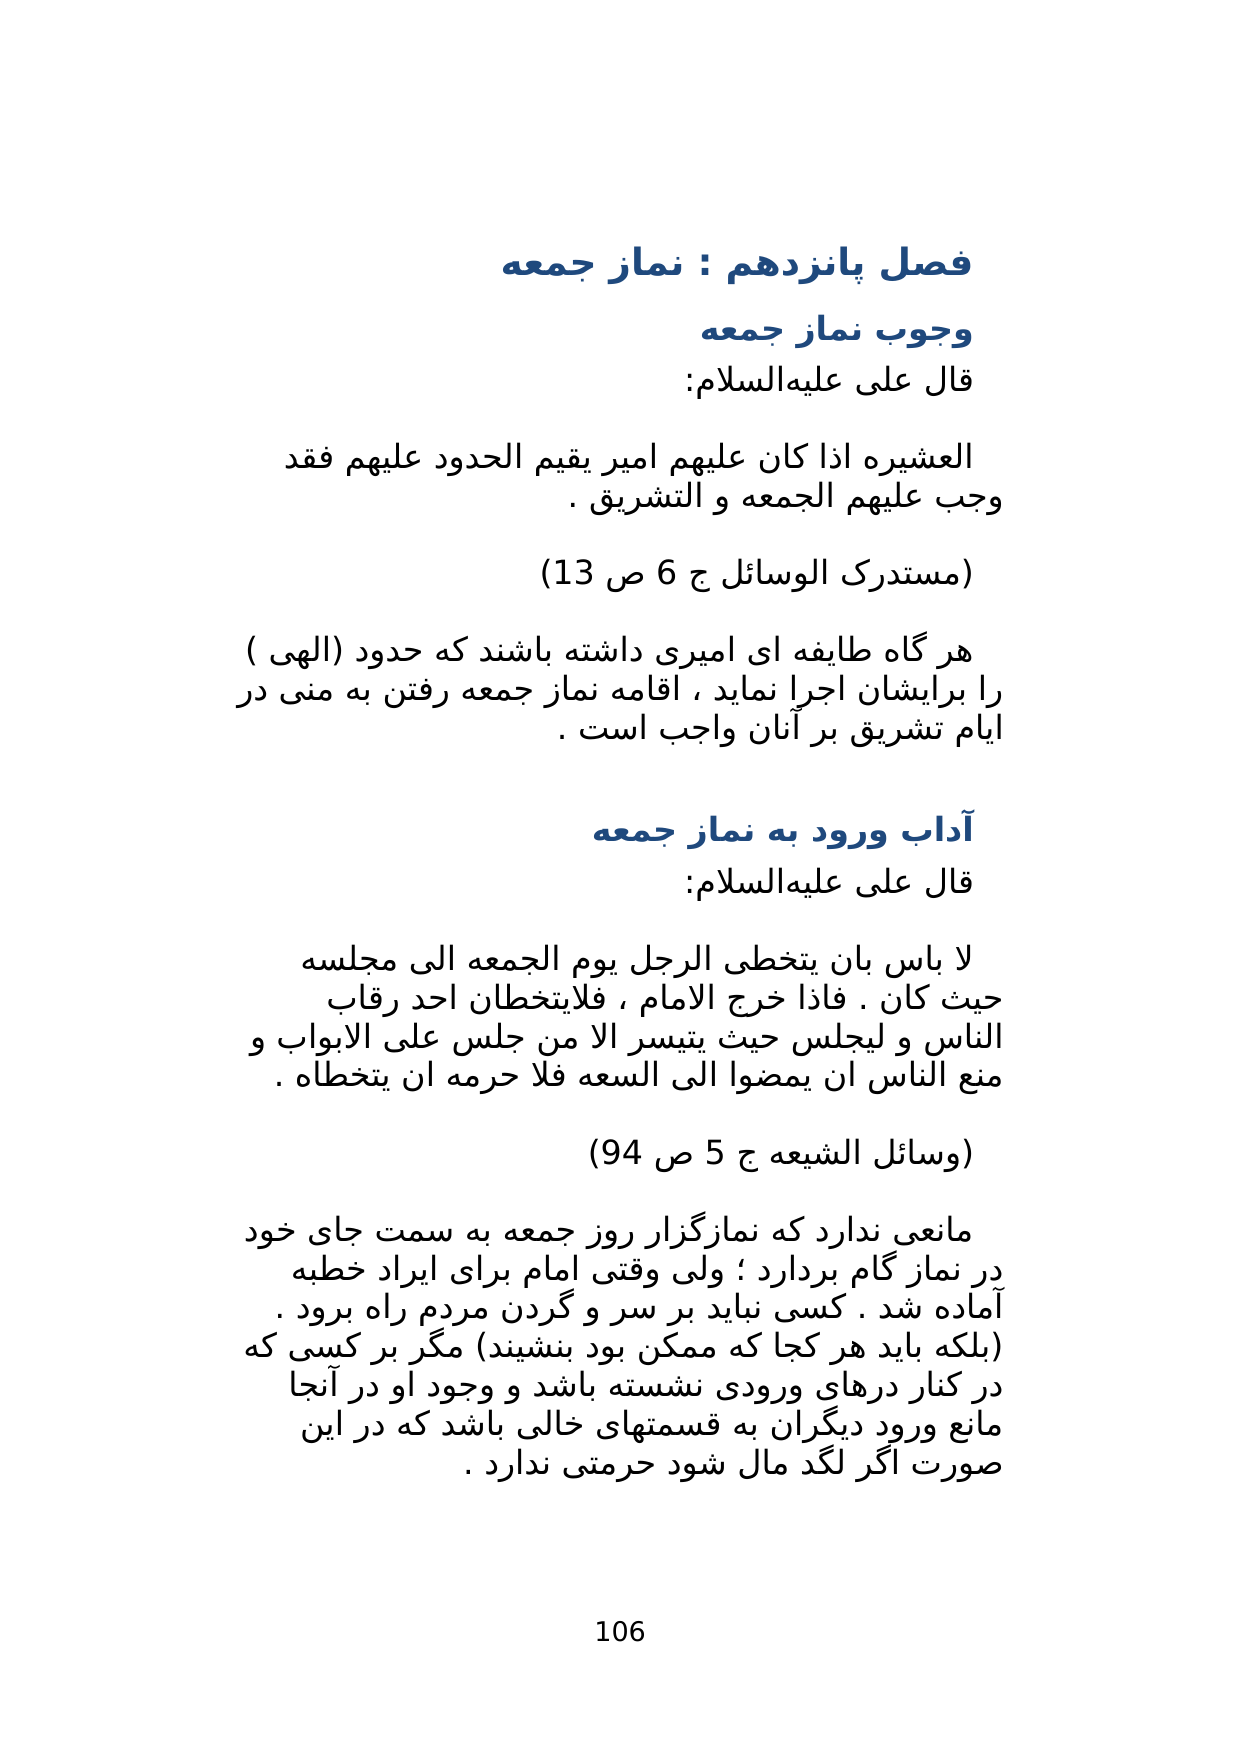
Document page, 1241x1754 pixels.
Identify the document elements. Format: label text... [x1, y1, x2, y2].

text لا باس بان یتخطی الرجل یوم الجمعه الی مجلسه حیث کان . فاذا خرج الامام ، فلایتخطان احد رقاب الناس و لیجلس حیث یتیسر الا من جلس علی الابواب و منع الناس ان یمضوا الی السعه فلا حرمه ان یتخطاه . [236, 939, 1004, 1095]
text قال علی عليه‌السلام: [236, 862, 1004, 901]
text (مستدرک الوسائل ج 6 ص 13) [236, 554, 1004, 593]
text العشیره اذا کان علیهم امیر یقیم الحدود علیهم فقد وجب علیهم الجمعه و التشریق . [236, 438, 1004, 515]
subtitle وجوب نماز جمعه [236, 309, 1004, 348]
text مانعی ندارد که نمازگزار روز جمعه به سمت جای خود در نماز گام بردارد ؛ ولی وقتی امام برای ایراد خطبه آماده شد . کسی نباید بر سر و گردن مردم راه برود . (بلکه باید هر کجا که ممکن بود بنشیند) مگر بر کسی که در کنار درهای ورودی نشسته باشد و وجود او در آنجا مانع ورود دیگران به قسمتهای خالی باشد که در این صورت اگر لگد مال شود حرمتی ندارد . [236, 1210, 1004, 1482]
subtitle فصل پانزدهم : نماز جمعه [236, 241, 1004, 284]
subtitle آداب ورود به نماز جمعه [236, 811, 1004, 850]
text هر گاه طایفه ای امیری داشته باشند که حدود (الهی ) را برایشان اجرا نماید ، اقامه نماز جمعه رفتن به منی در ایام تشریق بر آنان واجب است . [236, 631, 1004, 747]
text قال علی عليه‌السلام: [236, 361, 1004, 399]
text (وسائل الشیعه ج 5 ص 94) [236, 1133, 1004, 1172]
